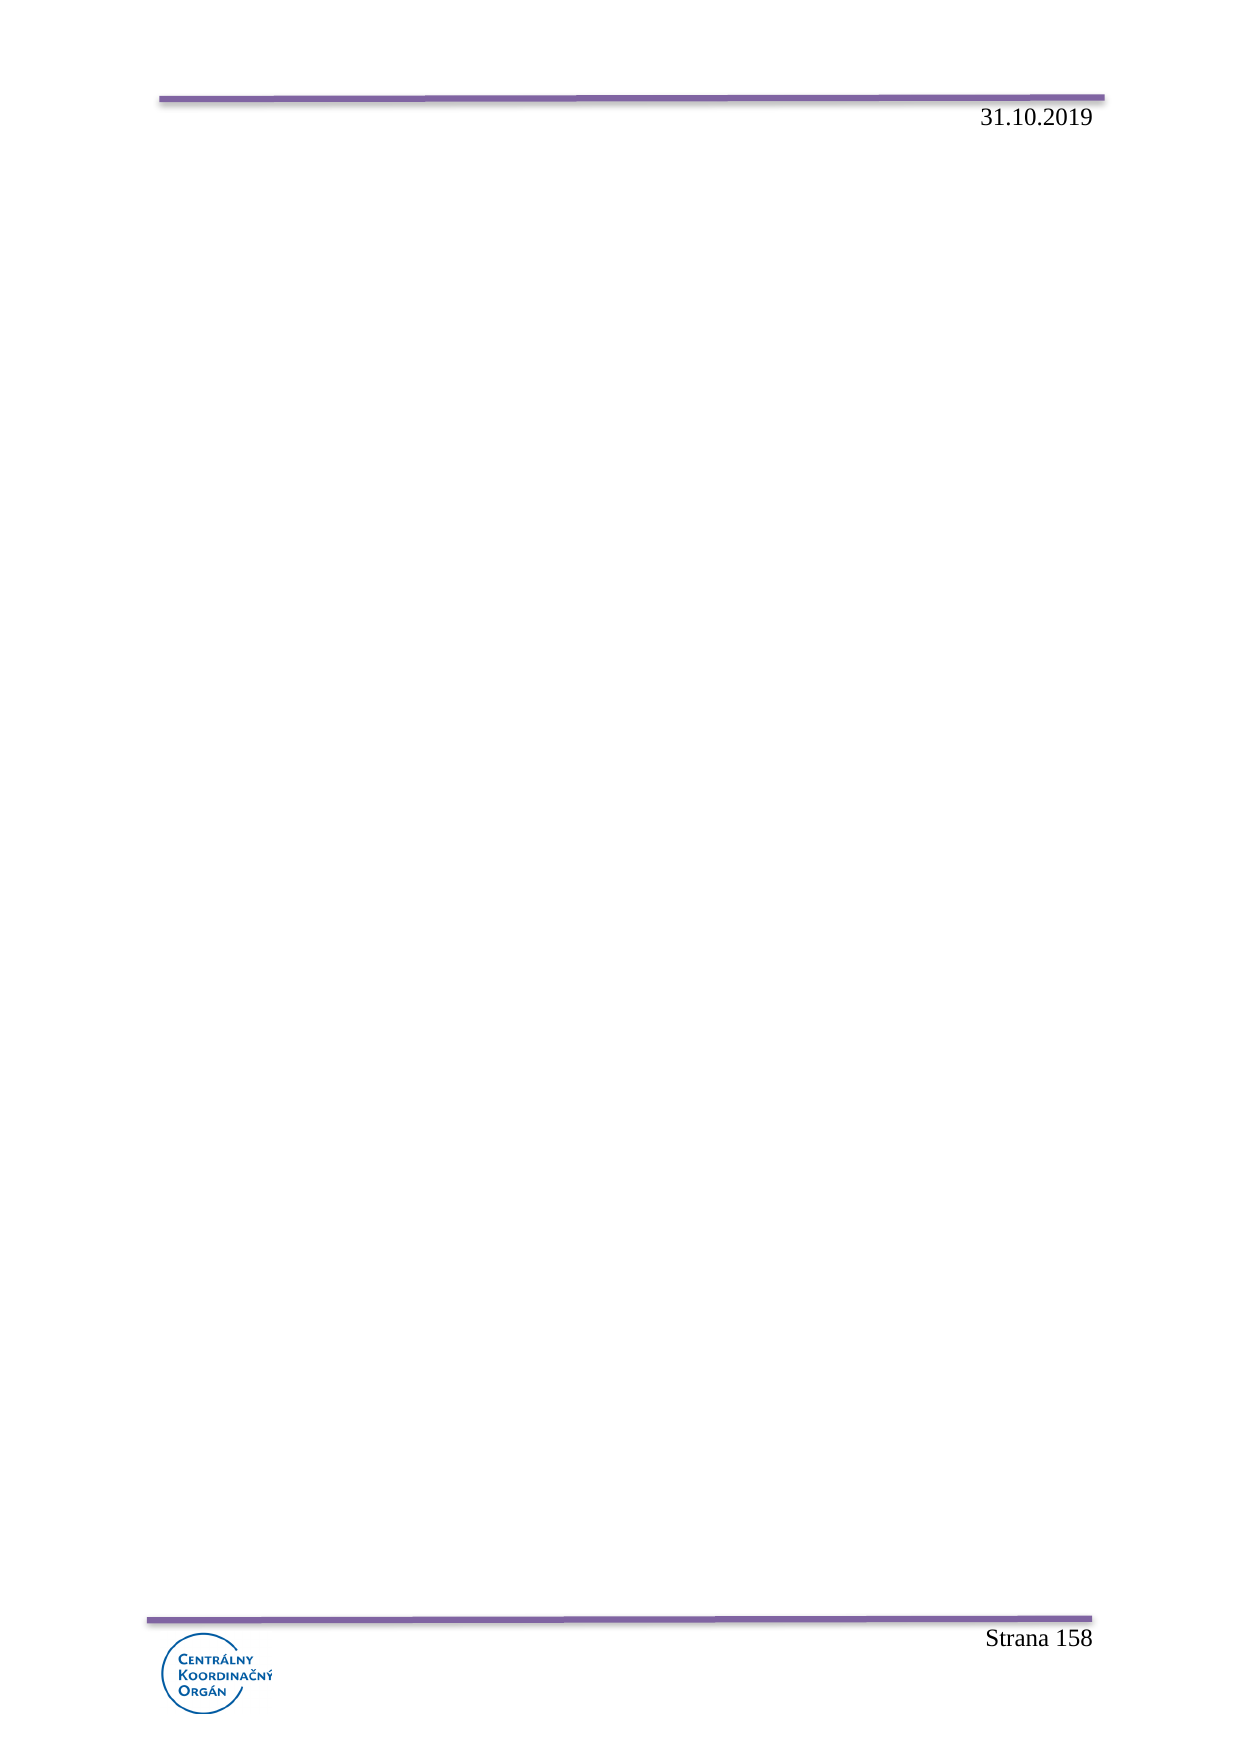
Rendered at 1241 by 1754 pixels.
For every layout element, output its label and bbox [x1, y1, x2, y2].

picture [159, 1631, 272, 1713]
